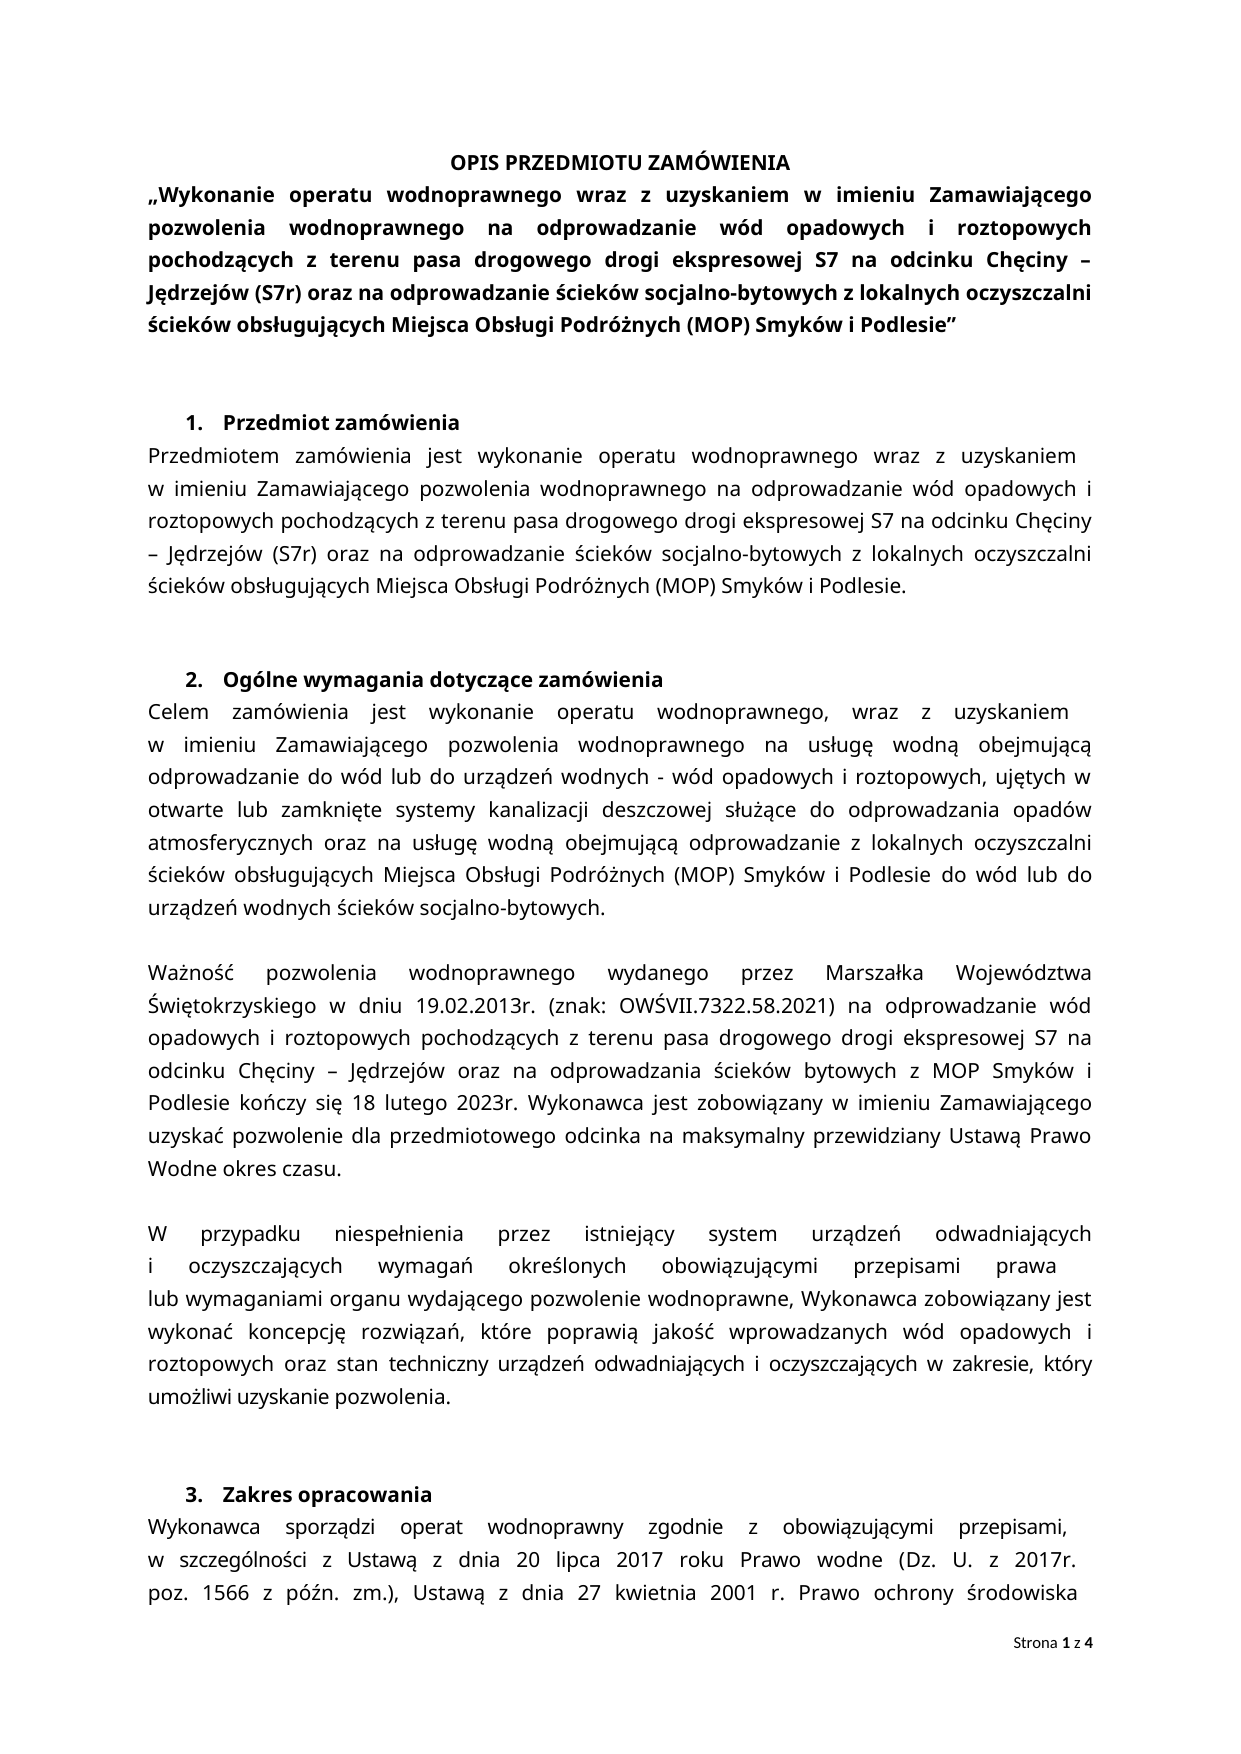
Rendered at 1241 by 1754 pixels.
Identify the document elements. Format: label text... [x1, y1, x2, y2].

text OPIS PRZEDMIOTU ZAMÓWIENIA [148, 148, 1093, 176]
text W przypadku niespełnienia przez istniejący system urządzeń odwadniających i oczyszczających wymagań określonych obowiązującymi przepisami prawa lub wymaganiami organu wydającego pozwolenie wodnoprawne, Wykonawca zobowiązany jest wykonać koncepcję rozwiązań, które poprawią jakość wprowadzanych wód opadowych i roztopowych oraz stan techniczny urządzeń odwadniających i oczyszczających w zakresie, który umożliwi uzyskanie pozwolenia. [148, 1219, 1093, 1410]
text Ważność pozwolenia wodnoprawnego wydanego przez Marszałka Województwa Świętokrzyskiego w dniu 19.02.2013r. (znak: OWŚVII.7322.58.2021) na odprowadzanie wód opadowych i roztopowych pochodzących z terenu pasa drogowego drogi ekspresowej S7 na odcinku Chęciny – Jędrzejów oraz na odprowadzania ścieków bytowych z MOP Smyków i Podlesie kończy się 18 lutego 2023r. Wykonawca jest zobowiązany w imieniu Zamawiającego uzyskać pozwolenie dla przedmiotowego odcinka na maksymalny przewidziany Ustawą Prawo Wodne okres czasu. [148, 958, 1093, 1182]
text „Wykonanie operatu wodnoprawnego wraz z uzyskaniem w imieniu Zamawiającego pozwolenia wodnoprawnego na odprowadzanie wód opadowych i roztopowych pochodzących z terenu pasa drogowego drogi ekspresowej S7 na odcinku Chęciny – Jędrzejów (S7r) oraz na odprowadzanie ścieków socjalno-bytowych z lokalnych oczyszczalni ścieków obsługujących Miejsca Obsługi Podróżnych (MOP) Smyków i Podlesie” [148, 180, 1093, 339]
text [148, 1512, 1093, 1606]
list Ogólne wymagania dotyczące zamówienia [185, 665, 1093, 693]
text Celem zamówienia jest wykonanie operatu wodnoprawnego, wraz z uzyskaniem w imieniu Zamawiającego pozwolenia wodnoprawnego na usługę wodną obejmującą odprowadzanie do wód lub do urządzeń wodnych - wód opadowych i roztopowych, ujętych w otwarte lub zamknięte systemy kanalizacji deszczowej służące do odprowadzania opadów atmosferycznych oraz na usługę wodną obejmującą odprowadzanie z lokalnych oczyszczalni ścieków obsługujących Miejsca Obsługi Podróżnych (MOP) Smyków i Podlesie do wód lub do urządzeń wodnych ścieków socjalno-bytowych. [148, 697, 1093, 921]
text Przedmiotem zamówienia jest wykonanie operatu wodnoprawnego wraz z uzyskaniem w imieniu Zamawiającego pozwolenia wodnoprawnego na odprowadzanie wód opadowych i roztopowych pochodzących z terenu pasa drogowego drogi ekspresowej S7 na odcinku Chęciny – Jędrzejów (S7r) oraz na odprowadzanie ścieków socjalno-bytowych z lokalnych oczyszczalni ścieków obsługujących Miejsca Obsługi Podróżnych (MOP) Smyków i Podlesie. [148, 441, 1093, 600]
list Zakres opracowania [185, 1480, 1093, 1508]
list Przedmiot zamówienia [185, 408, 1093, 437]
